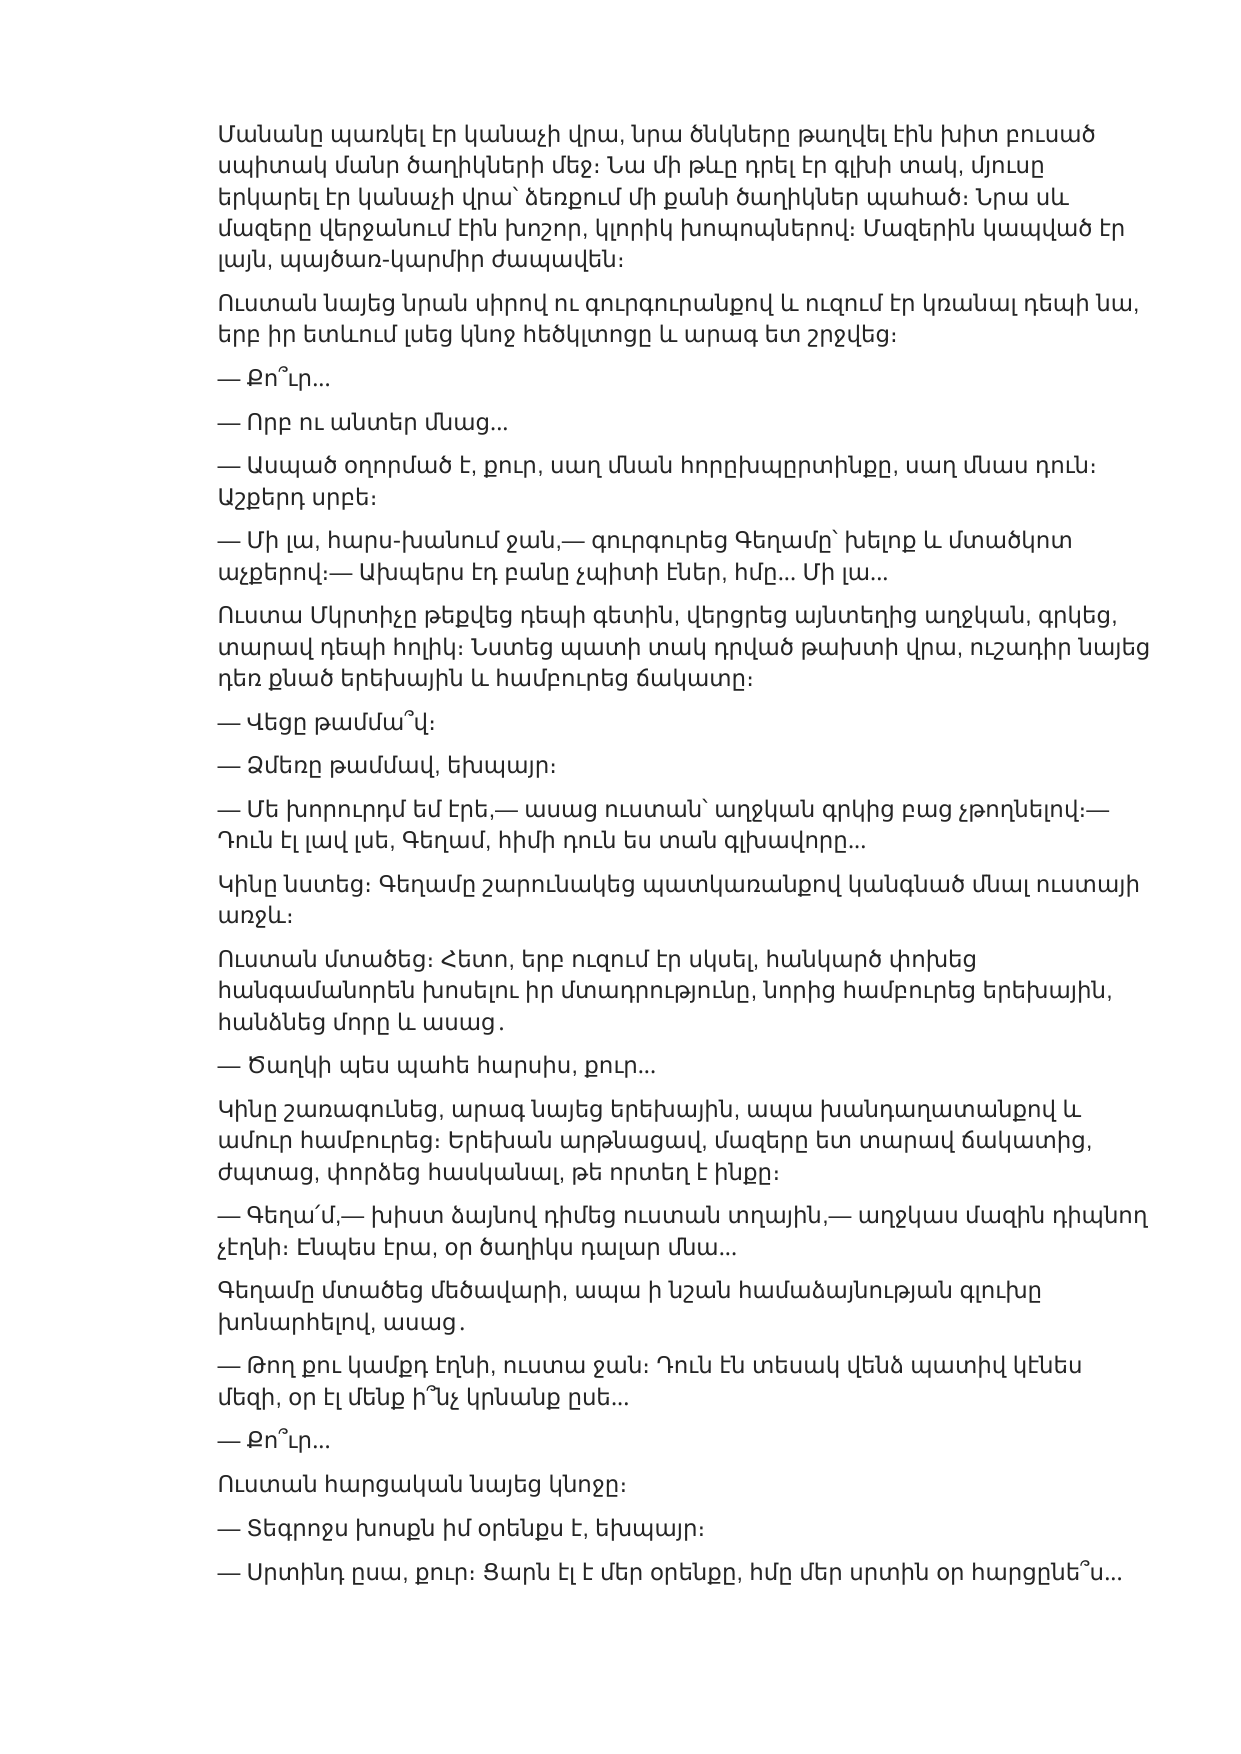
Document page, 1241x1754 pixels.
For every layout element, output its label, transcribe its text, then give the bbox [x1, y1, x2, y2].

text Ուստան նայեց նրան սիրով ու գուրգուրանքով և ուզում էր կռանալ դեպի նա, երբ իր ետևում լսեց կնոջ հեծկլտոցը և արագ ետ շրջվեց։ [217, 287, 1152, 349]
text Ուստան հարցական նայեց կնոջը։ [217, 1468, 1152, 1499]
text Կինը շառագունեց, արագ նայեց երեխային, ապա խանդաղատանքով և ամուր համբուրեց։ Երեխան արթնացավ, մազերը ետ տարավ ճակատից, ժպտաց, փորձեց հասկանալ, թե որտեղ է ինքը։ [217, 1093, 1152, 1187]
text ― Քո՞ւր... [217, 1424, 1152, 1456]
text — Տեգրոջս խոսքն իմ օրենքս է, եխպայր։ [217, 1512, 1152, 1543]
text ― Թող քու կամքդ էղնի, ուստա ջան։ Դուն էն տեսակ վենձ պատիվ կէնես մեզի, օր էլ մենք ի՞նչ կրնանք ըսե... [217, 1349, 1152, 1412]
text — Քո՞ւր... [217, 362, 1152, 393]
text ― Մի լա, հարս-խանում ջան,— գուրգուրեց Գեղամը՝ խելոք և մտածկոտ աչքերով։— Ախպերս էդ բանը չպիտի էներ, հմը... Մի լա... [217, 524, 1152, 587]
text ― Ձմեռը թամմավ, եխպայր։ [217, 749, 1152, 781]
text Ուստան մտածեց։ Հետո, երբ ուզում էր սկսել, հանկարծ փոխեց հանգամանորեն խոսելու իր մտադրությունը, նորից համբուրեց երեխային, հանձնեց մորը և ասաց․ [217, 943, 1152, 1037]
text Մանանը պառկել էր կանաչի վրա, նրա ծնկները թաղվել էին խիտ բուսած սպիտակ մանր ծաղիկների մեջ։ Նա մի թևը դրել էր գլխի տակ, մյուսը երկարել էր կանաչի վրա՝ ձեռքում մի քանի ծաղիկներ պահած։ Նրա սև մազերը վերջանում էին խոշոր, կլորիկ խոպոպներով։ Մազերին կապված էր լայն, պայծառ-կարմիր ժապավեն։ [217, 118, 1152, 274]
text — Գեղա՛մ,— խիստ ձայնով դիմեց ուստան տղային,— աղջկաս մազին դիպնող չէղնի։ Էնպես էրա, օր ծաղիկս դալար մնա... [217, 1199, 1152, 1262]
text Ուստա Մկրտիչը թեքվեց դեպի գետին, վերցրեց այնտեղից աղջկան, գրկեց, տարավ դեպի հոլիկ։ Նստեց պատի տակ դրված թախտի վրա, ուշադիր նայեց դեռ քնած երեխային և համբուրեց ճակատը։ [217, 599, 1152, 693]
text Կինը նստեց։ Գեղամը շարունակեց պատկառանքով կանգնած մնալ ուստայի առջև։ [217, 868, 1152, 931]
text ― Սրտինդ ըսա, քուր։ Ցարն էլ է մեր օրենքը, հմը մեր սրտին օր հարցընե՞ս... [217, 1556, 1152, 1587]
text — Վեցը թամմա՞վ։ [217, 706, 1152, 737]
text — Ասպած օղորմած է, քուր, սաղ մնան հորըխպըրտինքը, սաղ մնաս դուն։ Աշքերդ սրբե։ [217, 449, 1152, 512]
text Գեղամը մտածեց մեծավարի, ապա ի նշան համաձայնության գլուխը խոնարհելով, ասաց․ [217, 1274, 1152, 1337]
text — Մե խորուրդմ եմ էրե,— ասաց ուստան՝ աղջկան գրկից բաց չթողնելով։— Դուն էլ լավ լսե, Գեղամ, հիմի դուն ես տան գլխավորը... [217, 793, 1152, 856]
text ― Որբ ու անտեր մնաց... [217, 406, 1152, 437]
text — Ծաղկի պես պահե հարսիս, քուր... [217, 1049, 1152, 1081]
